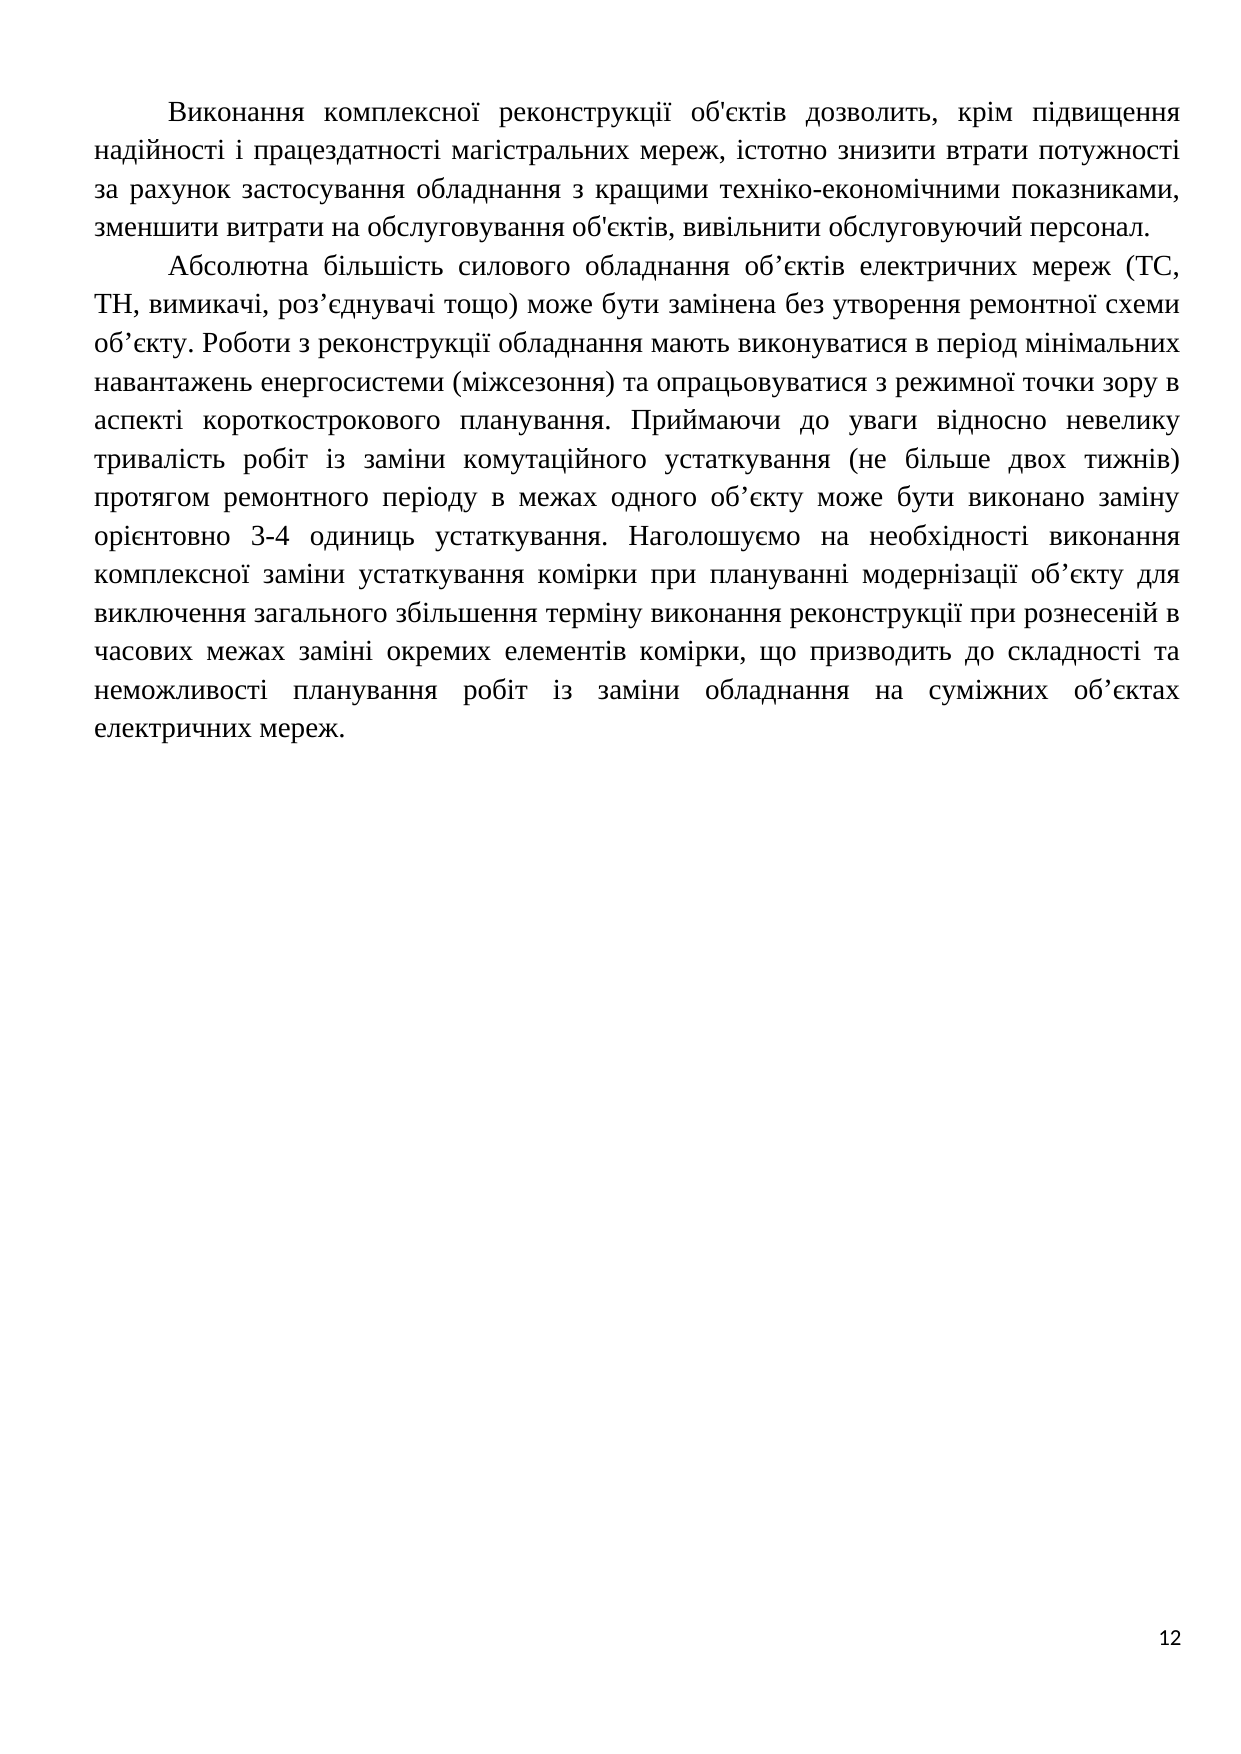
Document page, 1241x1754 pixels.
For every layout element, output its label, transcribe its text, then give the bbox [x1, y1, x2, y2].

text Виконання комплексної реконструкції об'єктів дозволить, крім підвищення надійності і працездатності магістральних мереж, істотно знизити втрати потужності за рахунок застосування обладнання з кращими техніко-економічними показниками, зменшити витрати на обслуговування об'єктів, вивільнити обслуговуючий персонал. [94, 94, 1181, 243]
text Абсолютна більшість силового обладнання об’єктів електричних мереж (ТС, ТН, вимикачі, роз’єднувачі тощо) може бути замінена без утворення ремонтної схеми об’єкту. Роботи з реконструкції обладнання мають виконуватися в період мінімальних навантажень енергосистеми (міжсезоння) та опрацьовуватися з режимної точки зору в аспекті короткострокового планування. Приймаючи до уваги відносно невелику тривалість робіт із заміни комутаційного устаткування (не більше двох тижнів) протягом ремонтного періоду в межах одного об’єкту може бути виконано заміну орієнтовно 3-4 одиниць устаткування. Наголошуємо на необхідності виконання комплексної заміни устаткування комірки при плануванні модернізації об’єкту для виключення загального збільшення терміну виконання реконструкції при рознесеній в часових межах заміні окремих елементів комірки, що призводить до складності та неможливості планування робіт із заміни обладнання на суміжних об’єктах електричних мереж. [94, 248, 1181, 744]
